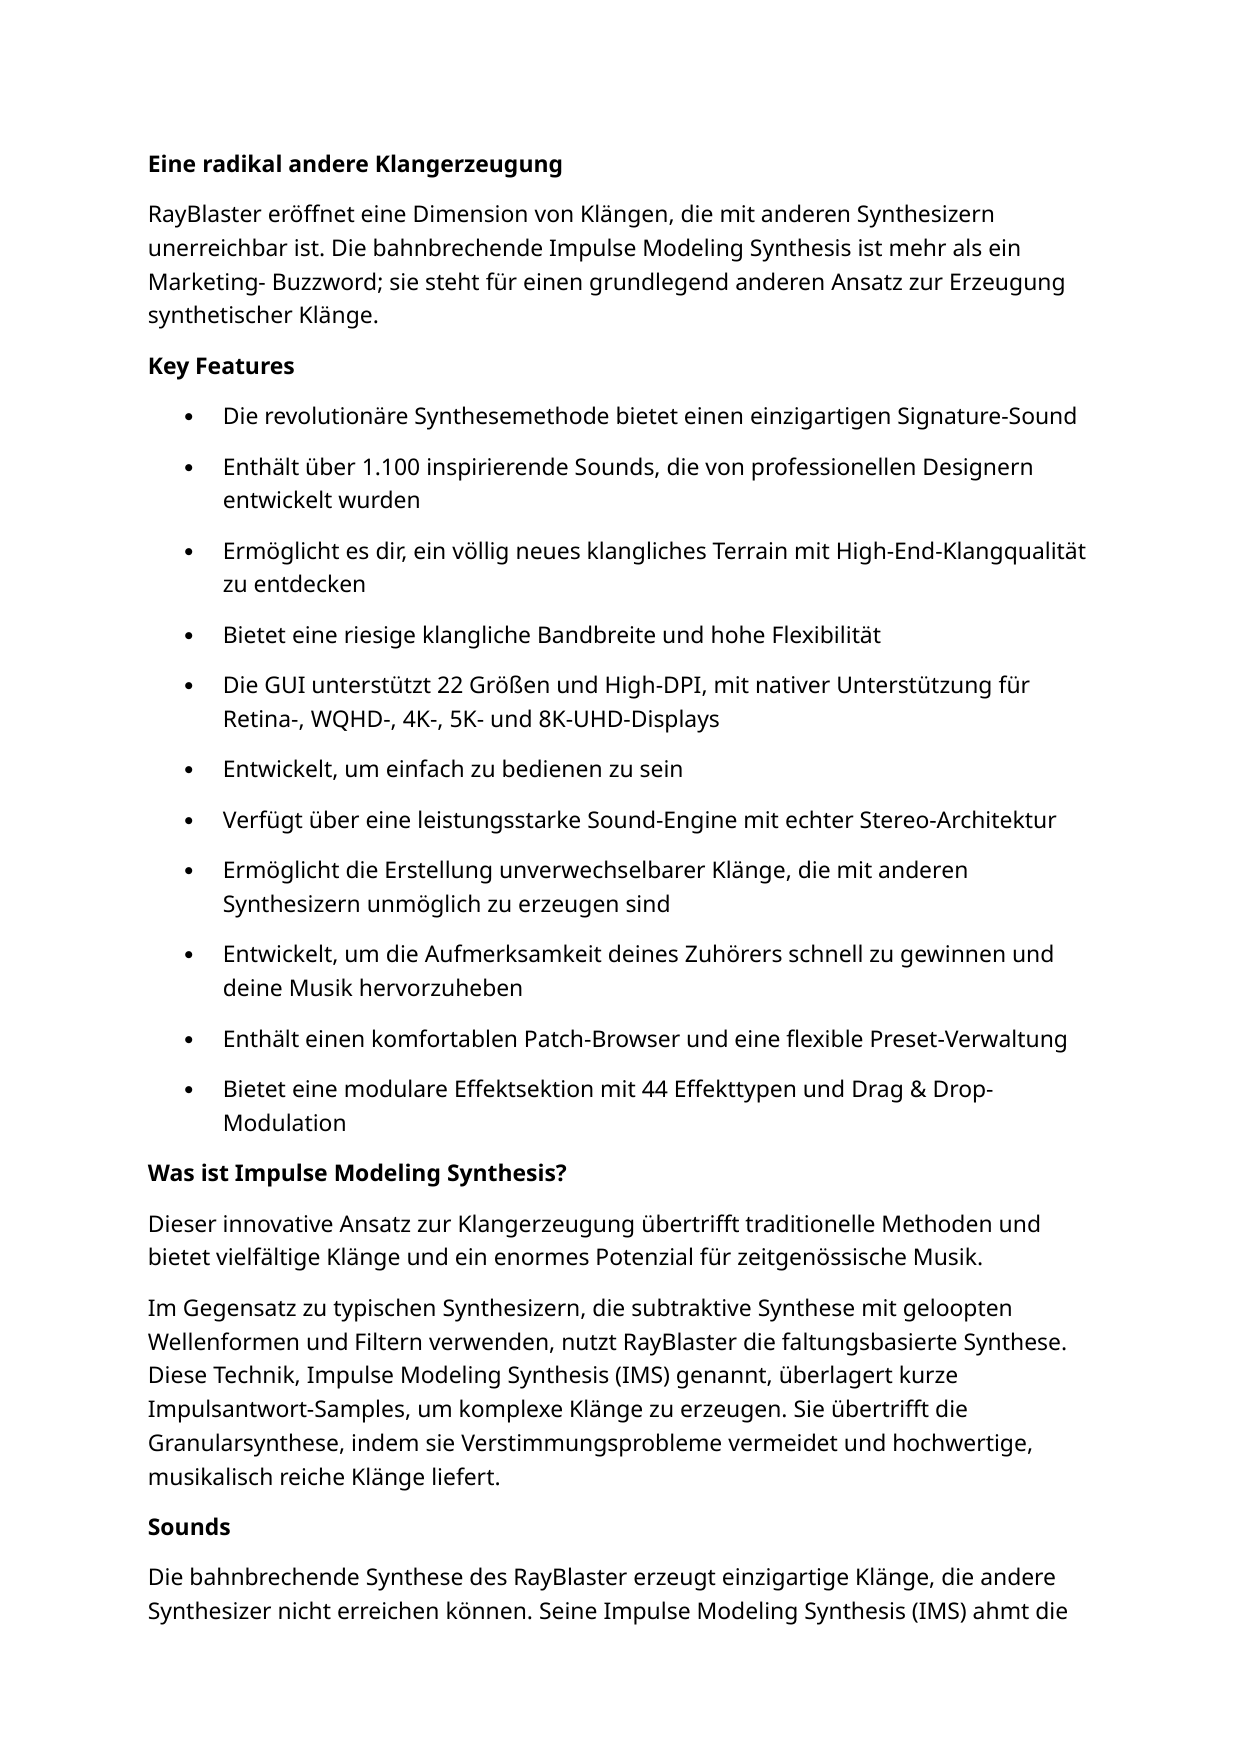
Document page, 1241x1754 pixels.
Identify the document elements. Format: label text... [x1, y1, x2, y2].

text Sounds [148, 1511, 1093, 1542]
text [148, 1561, 1093, 1626]
list Verfügt über eine leistungsstarke Sound-Engine mit echter Stereo-Architektur [185, 804, 1093, 835]
text Dieser innovative Ansatz zur Klangerzeugung übertrifft traditionelle Methoden und bietet vielfältige Klänge und ein enormes Potenzial für zeitgenössische Musik. [148, 1208, 1093, 1273]
list Entwickelt, um die Aufmerksamkeit deines Zuhörers schnell zu gewinnen und deine Musik hervorzuheben [185, 938, 1093, 1003]
text Eine radikal andere Klangerzeugung [148, 148, 1093, 179]
list Die revolutionäre Synthesemethode bietet einen einzigartigen Signature-Sound [185, 400, 1093, 431]
list Enthält einen komfortablen Patch-Browser und eine flexible Preset-Verwaltung [185, 1023, 1093, 1054]
list Enthält über 1.100 inspirierende Sounds, die von professionellen Designern entwickelt wurden [185, 451, 1093, 516]
list Bietet eine modulare Effektsektion mit 44 Effekttypen und Drag & Drop-Modulation [185, 1073, 1093, 1138]
text Was ist Impulse Modeling Synthesis? [148, 1157, 1093, 1188]
text RayBlaster eröffnet eine Dimension von Klängen, die mit anderen Synthesizern unerreichbar ist. Die bahnbrechende Impulse Modeling Synthesis ist mehr als ein Marketing- Buzzword; sie steht für einen grundlegend anderen Ansatz zur Erzeugung synthetischer Klänge. [148, 198, 1093, 331]
text Im Gegensatz zu typischen Synthesizern, die subtraktive Synthese mit geloopten Wellenformen und Filtern verwenden, nutzt RayBlaster die faltungsbasierte Synthese. Diese Technik, Impulse Modeling Synthesis (IMS) genannt, überlagert kurze Impulsantwort-Samples, um komplexe Klänge zu erzeugen. Sie übertrifft die Granularsynthese, indem sie Verstimmungsprobleme vermeidet und hochwertige, musikalisch reiche Klänge liefert. [148, 1292, 1093, 1492]
list Bietet eine riesige klangliche Bandbreite und hohe Flexibilität [185, 619, 1093, 650]
list Entwickelt, um einfach zu bedienen zu sein [185, 753, 1093, 785]
text Key Features [148, 350, 1093, 381]
list Ermöglicht die Erstellung unverwechselbarer Klänge, die mit anderen Synthesizern unmöglich zu erzeugen sind [185, 854, 1093, 919]
list Die GUI unterstützt 22 Größen und High-DPI, mit nativer Unterstützung für Retina-, WQHD-, 4K-, 5K- und 8K-UHD-Displays [185, 669, 1093, 734]
list Ermöglicht es dir, ein völlig neues klangliches Terrain mit High-End-Klangqualität zu entdecken [185, 535, 1093, 600]
